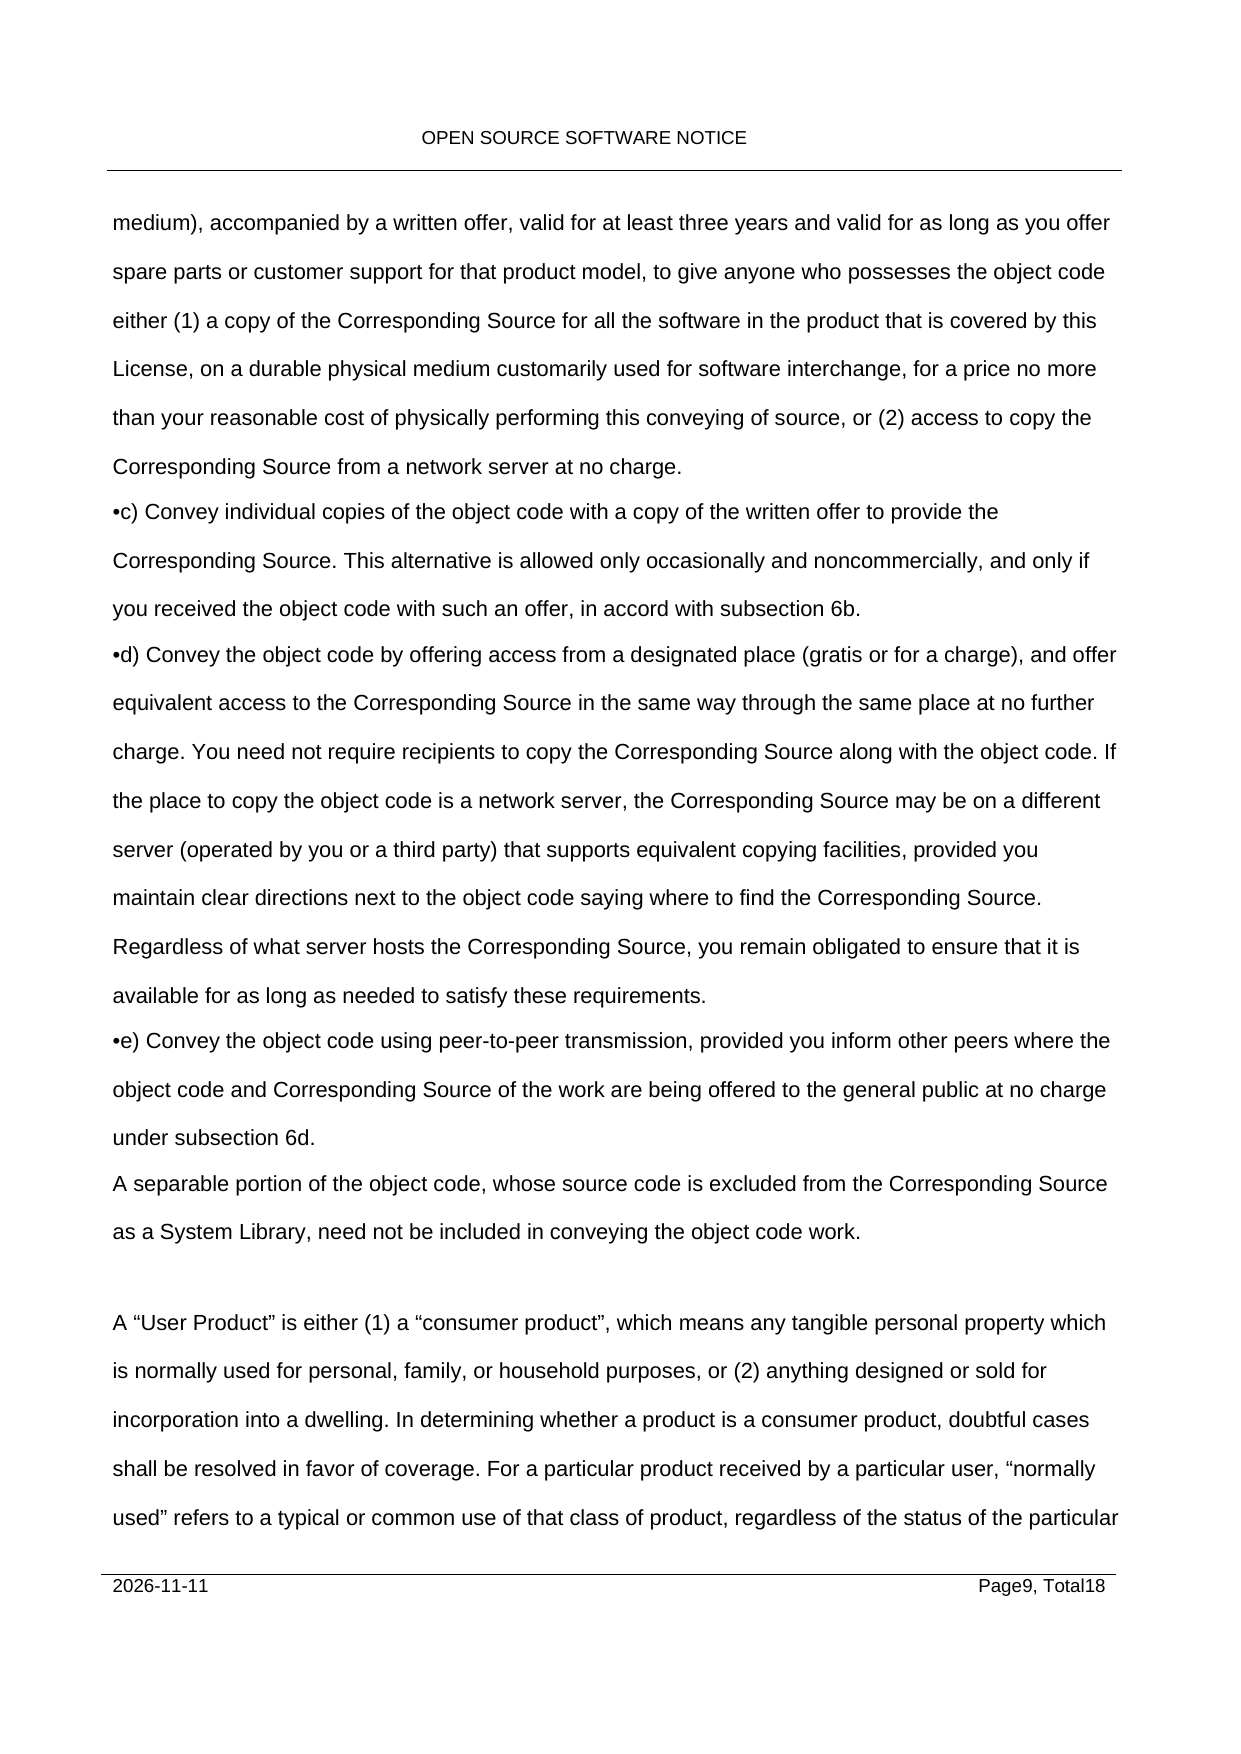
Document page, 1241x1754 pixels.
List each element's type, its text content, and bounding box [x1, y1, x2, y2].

text •d) Convey the object code by offering access from a designated place (gratis or for a charge), and offer equivalent access to the Corresponding Source in the same way through the same place at no further charge. You need not require recipients to copy the Corresponding Source along with the object code. If the place to copy the object code is a network server, the Corresponding Source may be on a different server (operated by you or a third party) that supports equivalent copying facilities, provided you maintain clear directions next to the object code saying where to find the Corresponding Source. Regardless of what server hosts the Corresponding Source, you remain obligated to ensure that it is available for as long as needed to satisfy these requirements. [112, 638, 1128, 1012]
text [112, 1306, 1128, 1533]
text A separable portion of the object code, whose source code is excluded from the Corresponding Source as a System Library, need not be included in conveying the object code work. [112, 1167, 1128, 1248]
text •e) Convey the object code using peer-to-peer transmission, provided you inform other peers where the object code and Corresponding Source of the work are being offered to the general public at no charge under subsection 6d. [112, 1024, 1128, 1154]
text •c) Convey individual copies of the object code with a copy of the written offer to provide the Corresponding Source. This alternative is allowed only occasionally and noncommercially, and only if you received the object code with such an offer, in accord with subsection 6b. [112, 495, 1128, 625]
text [112, 206, 1128, 483]
